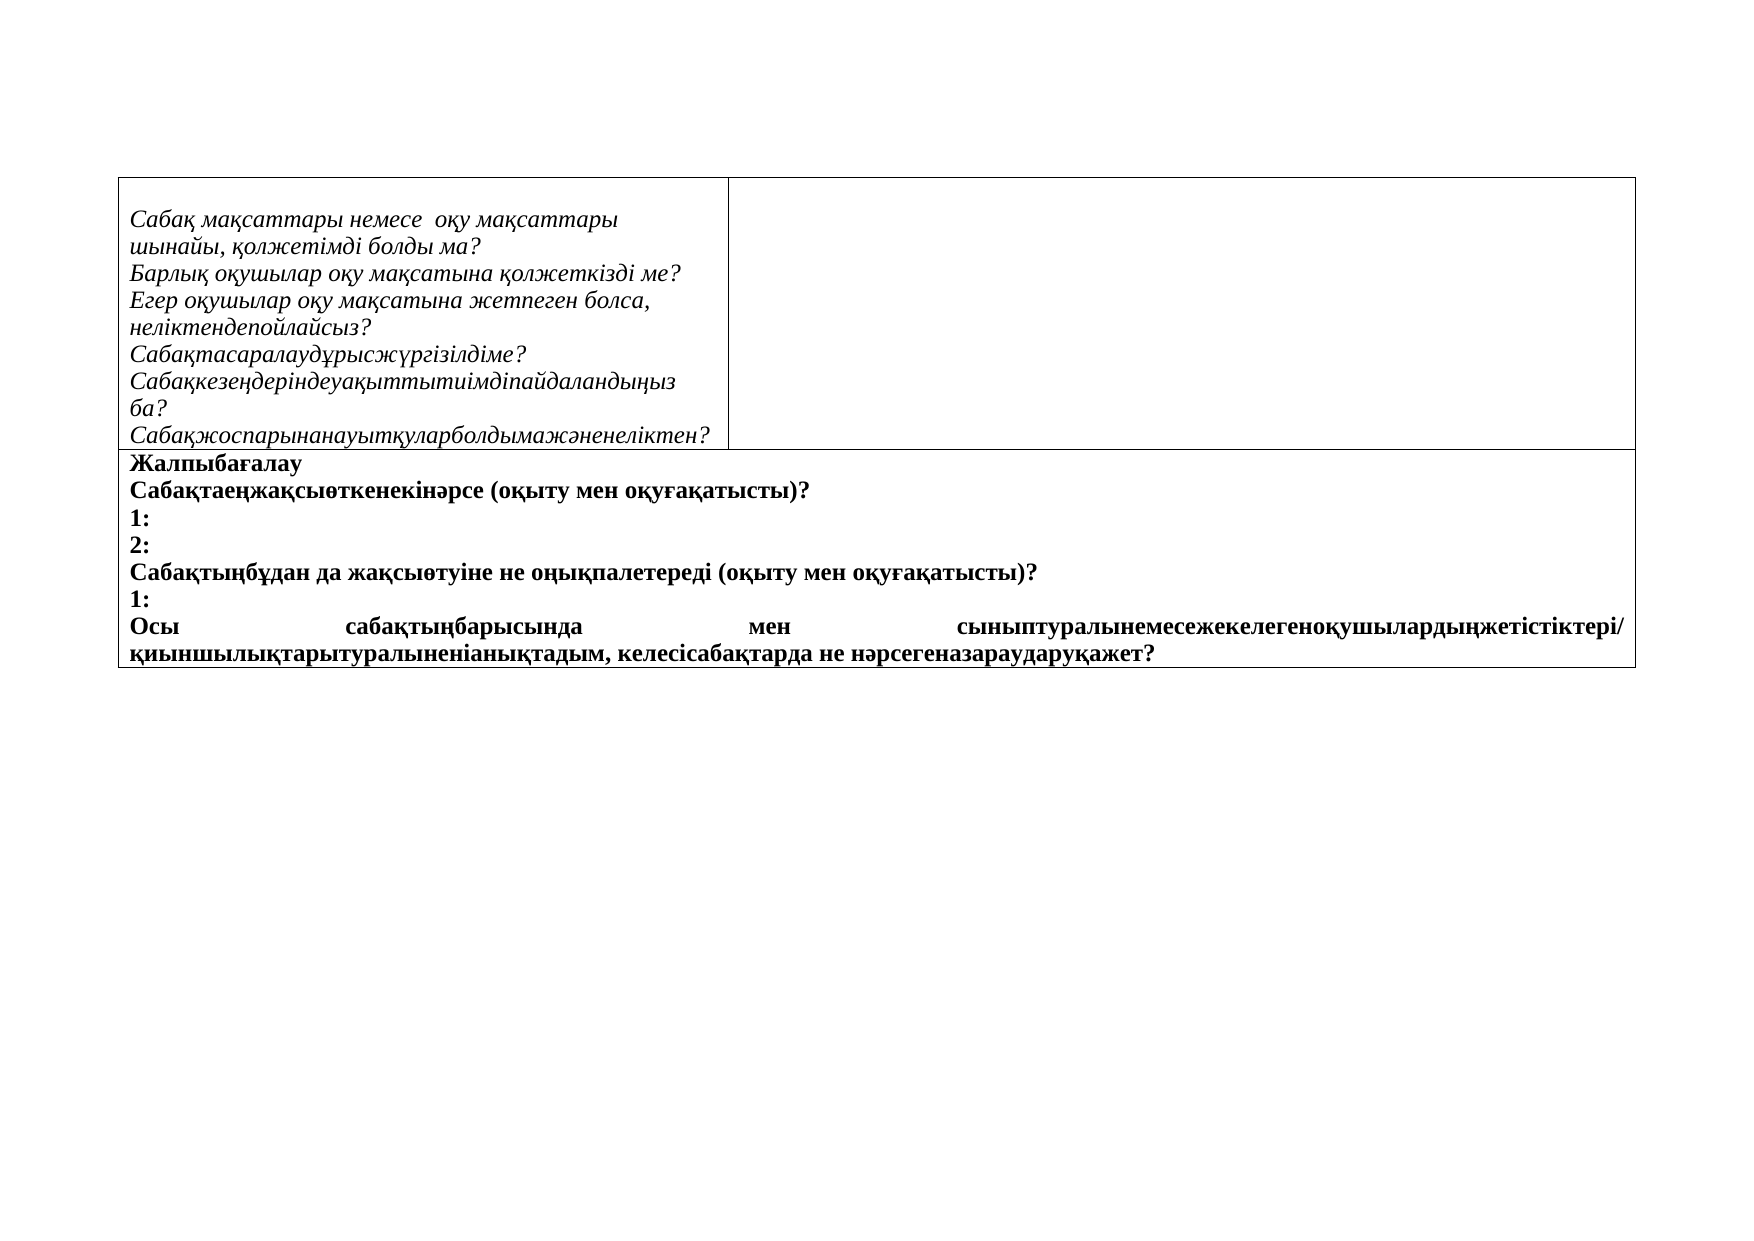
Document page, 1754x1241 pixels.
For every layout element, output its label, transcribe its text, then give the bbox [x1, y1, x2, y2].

table_cell [729, 178, 1635, 449]
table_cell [119, 178, 728, 449]
table_cell Жалпыбағалау Сабақтаеңжақсыөткенекінәрсе (оқыту мен оқуғақатысты)? 1: 2: Сабақтыңбұдан да жақсыөтуіне не оңықпалетереді (оқыту мен оқуғақатысты)? 1: Осы сабақтыңбарысында мен сыныптуралынемесежекелегеноқушылардыңжетістіктері/ қиыншылықтарытуралыненіанықтадым, келесісабақтарда не нәрсегеназараударуқажет? [119, 450, 1635, 667]
